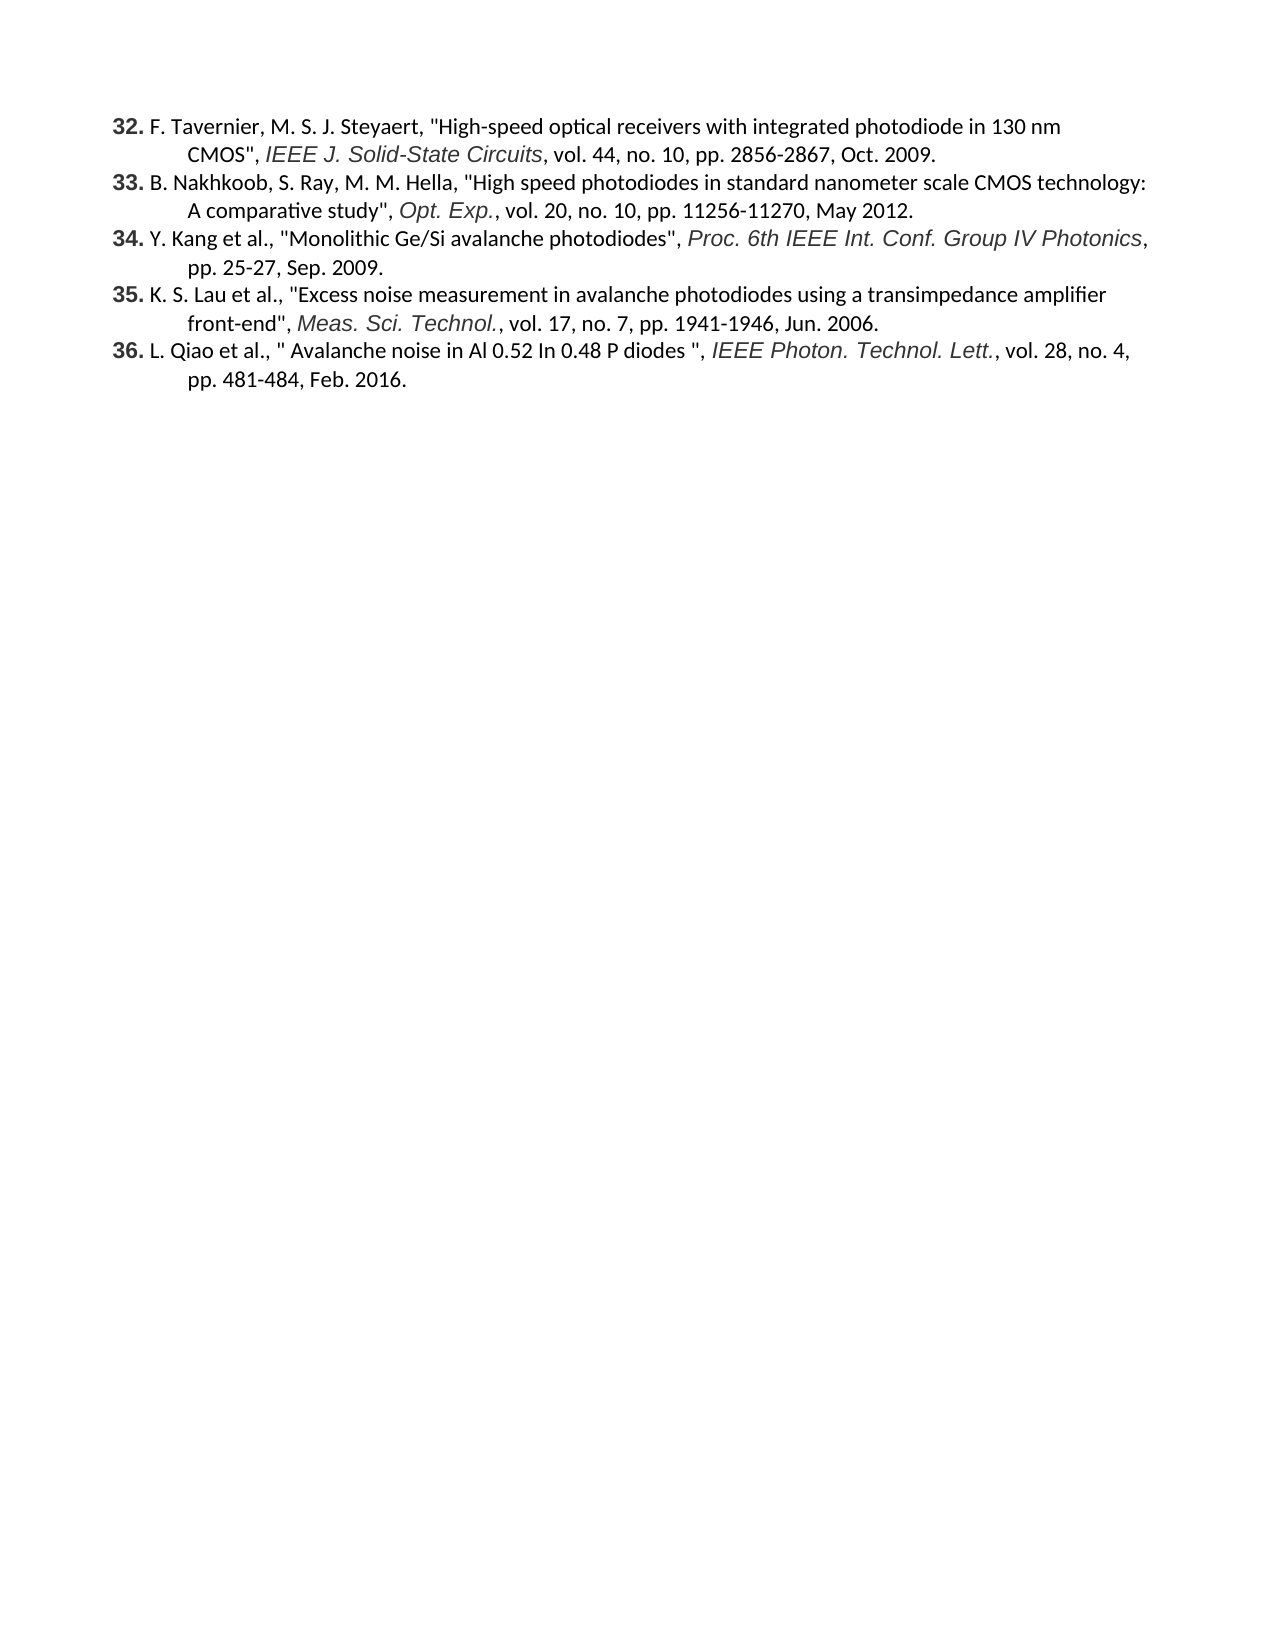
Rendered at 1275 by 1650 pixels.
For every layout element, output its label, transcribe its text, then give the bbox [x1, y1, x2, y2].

text 34. Y. Kang et al., "Monolithic Ge/Si avalanche photodiodes", Proc. 6th IEEE Int. Conf. Group IV Photonics, pp. 25-27, Sep. 2009. [112, 224, 1162, 281]
text 36. L. Qiao et al., " Avalanche noise in Al 0.52 In 0.48 P diodes ", IEEE Photon. Technol. Lett., vol. 28, no. 4, pp. 481-484, Feb. 2016. [112, 337, 1162, 393]
text 35. K. S. Lau et al., "Excess noise measurement in avalanche photodiodes using a transimpedance amplifier front-end", Meas. Sci. Technol., vol. 17, no. 7, pp. 1941-1946, Jun. 2006. [112, 281, 1162, 337]
text 32. F. Tavernier, M. S. J. Steyaert, "High-speed optical receivers with integrated photodiode in 130 nm CMOS", IEEE J. Solid-State Circuits, vol. 44, no. 10, pp. 2856-2867, Oct. 2009. [112, 112, 1162, 168]
text 33. B. Nakhkoob, S. Ray, M. M. Hella, "High speed photodiodes in standard nanometer scale CMOS technology: A comparative study", Opt. Exp., vol. 20, no. 10, pp. 11256-11270, May 2012. [112, 168, 1162, 224]
